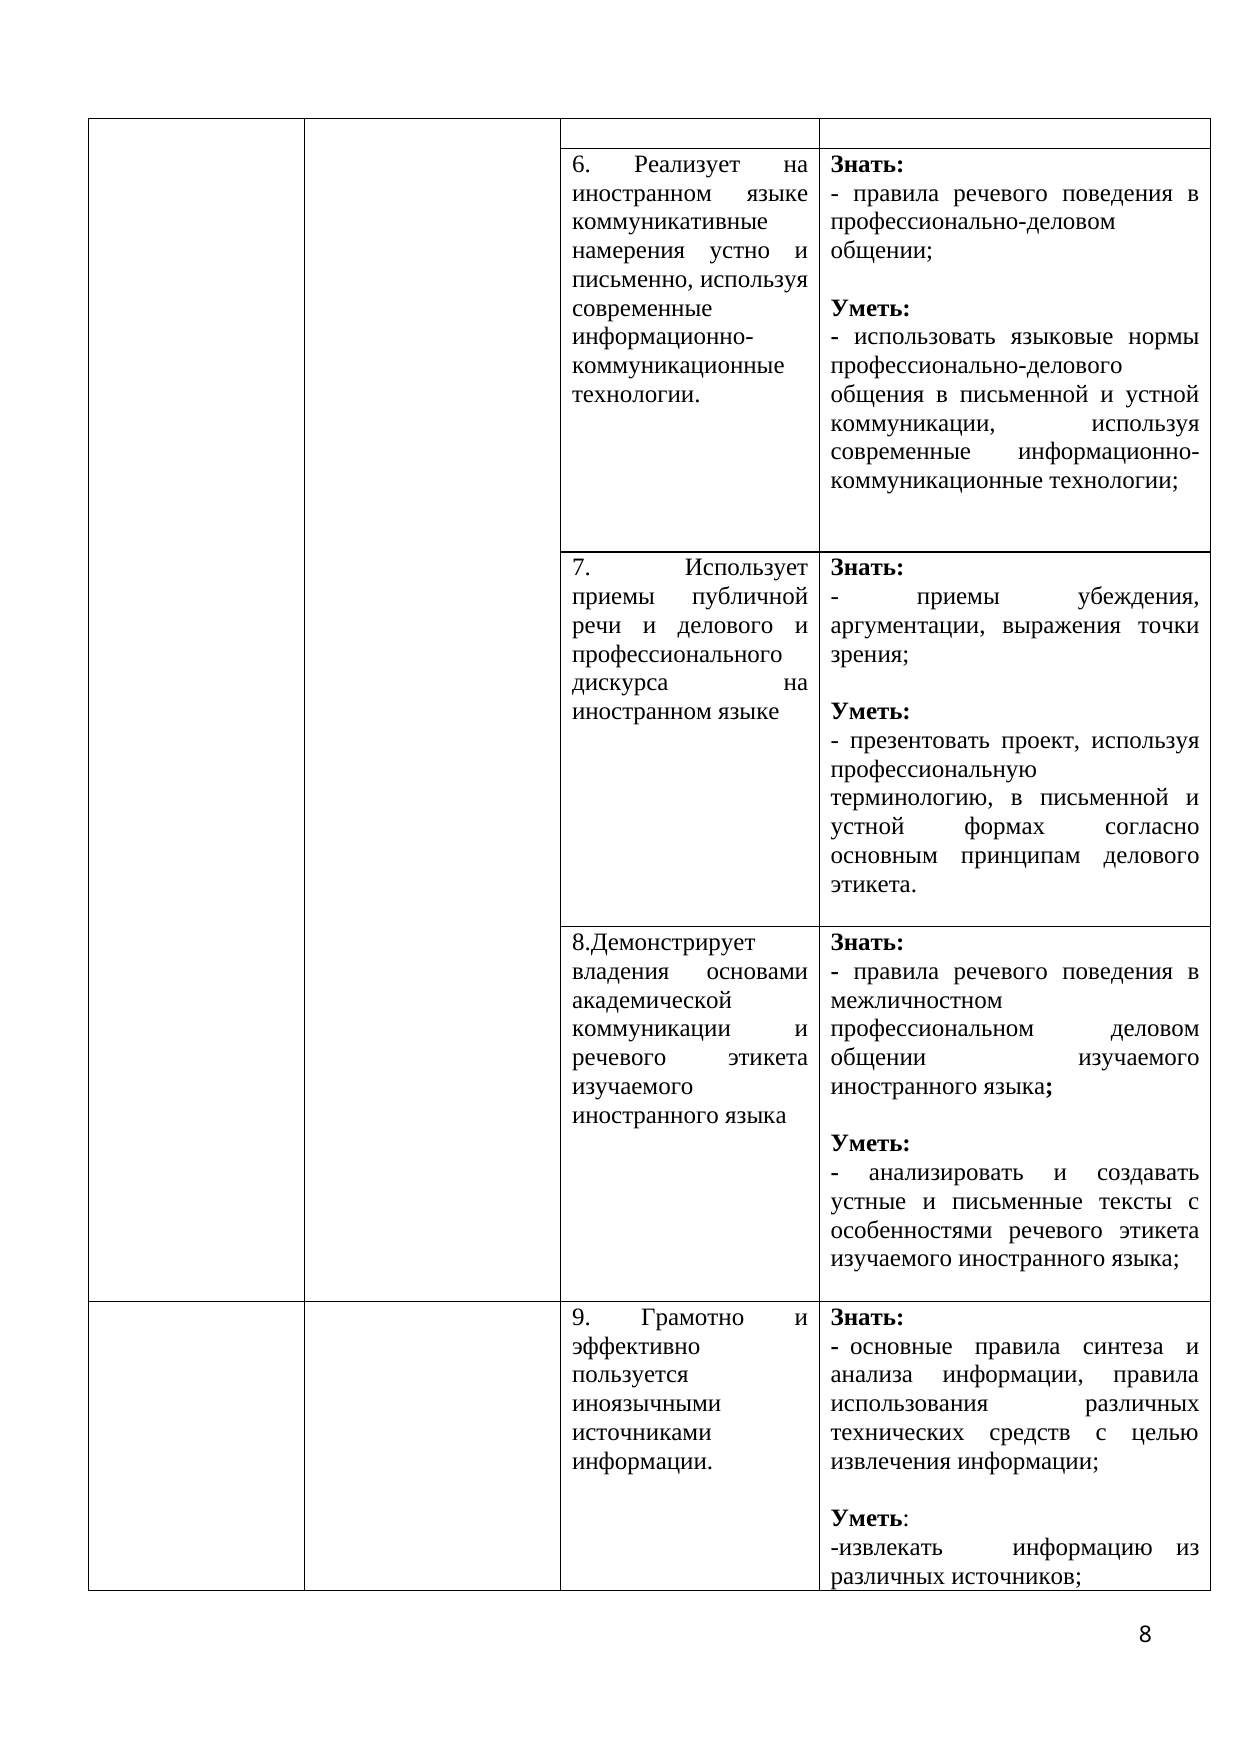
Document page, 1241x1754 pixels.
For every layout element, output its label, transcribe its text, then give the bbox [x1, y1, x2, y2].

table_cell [561, 119, 819, 148]
table_cell 8.Демонстрирует владения основами академической коммуникации и речевого этикета изучаемого иностранного языка [561, 927, 819, 1301]
table_cell [305, 119, 560, 1301]
table_cell 7. Использует приемы публичной речи и делового и профессионального дискурса на иностранном языке [561, 553, 819, 926]
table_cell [820, 1302, 1210, 1589]
table_cell Знать: - приемы убеждения, аргументации, выражения точки зрения; Уметь: - презентовать проект, используя профессиональную терминологию, в письменной и устной формах согласно основным принципам делового этикета. [820, 553, 1210, 926]
table_cell [89, 1302, 304, 1589]
table_cell 6. Реализует на иностранном языке коммуникативные намерения устно и письменно, используя современные информационно-коммуникационные технологии. [561, 149, 819, 551]
table_cell [89, 119, 304, 1301]
table_cell Знать: - правила речевого поведения в профессионально-деловом общении; Уметь: - использовать языковые нормы профессионально-делового общения в письменной и устной коммуникации, используя современные информационно-коммуникационные технологии; [820, 149, 1210, 551]
table_cell [305, 1302, 560, 1589]
table_cell Знать: - правила речевого поведения в межличностном профессиональном деловом общении изучаемого иностранного языка; Уметь: - анализировать и создавать устные и письменные тексты с особенностями речевого этикета изучаемого иностранного языка; [820, 927, 1210, 1301]
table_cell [820, 119, 1210, 148]
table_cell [561, 1302, 819, 1589]
